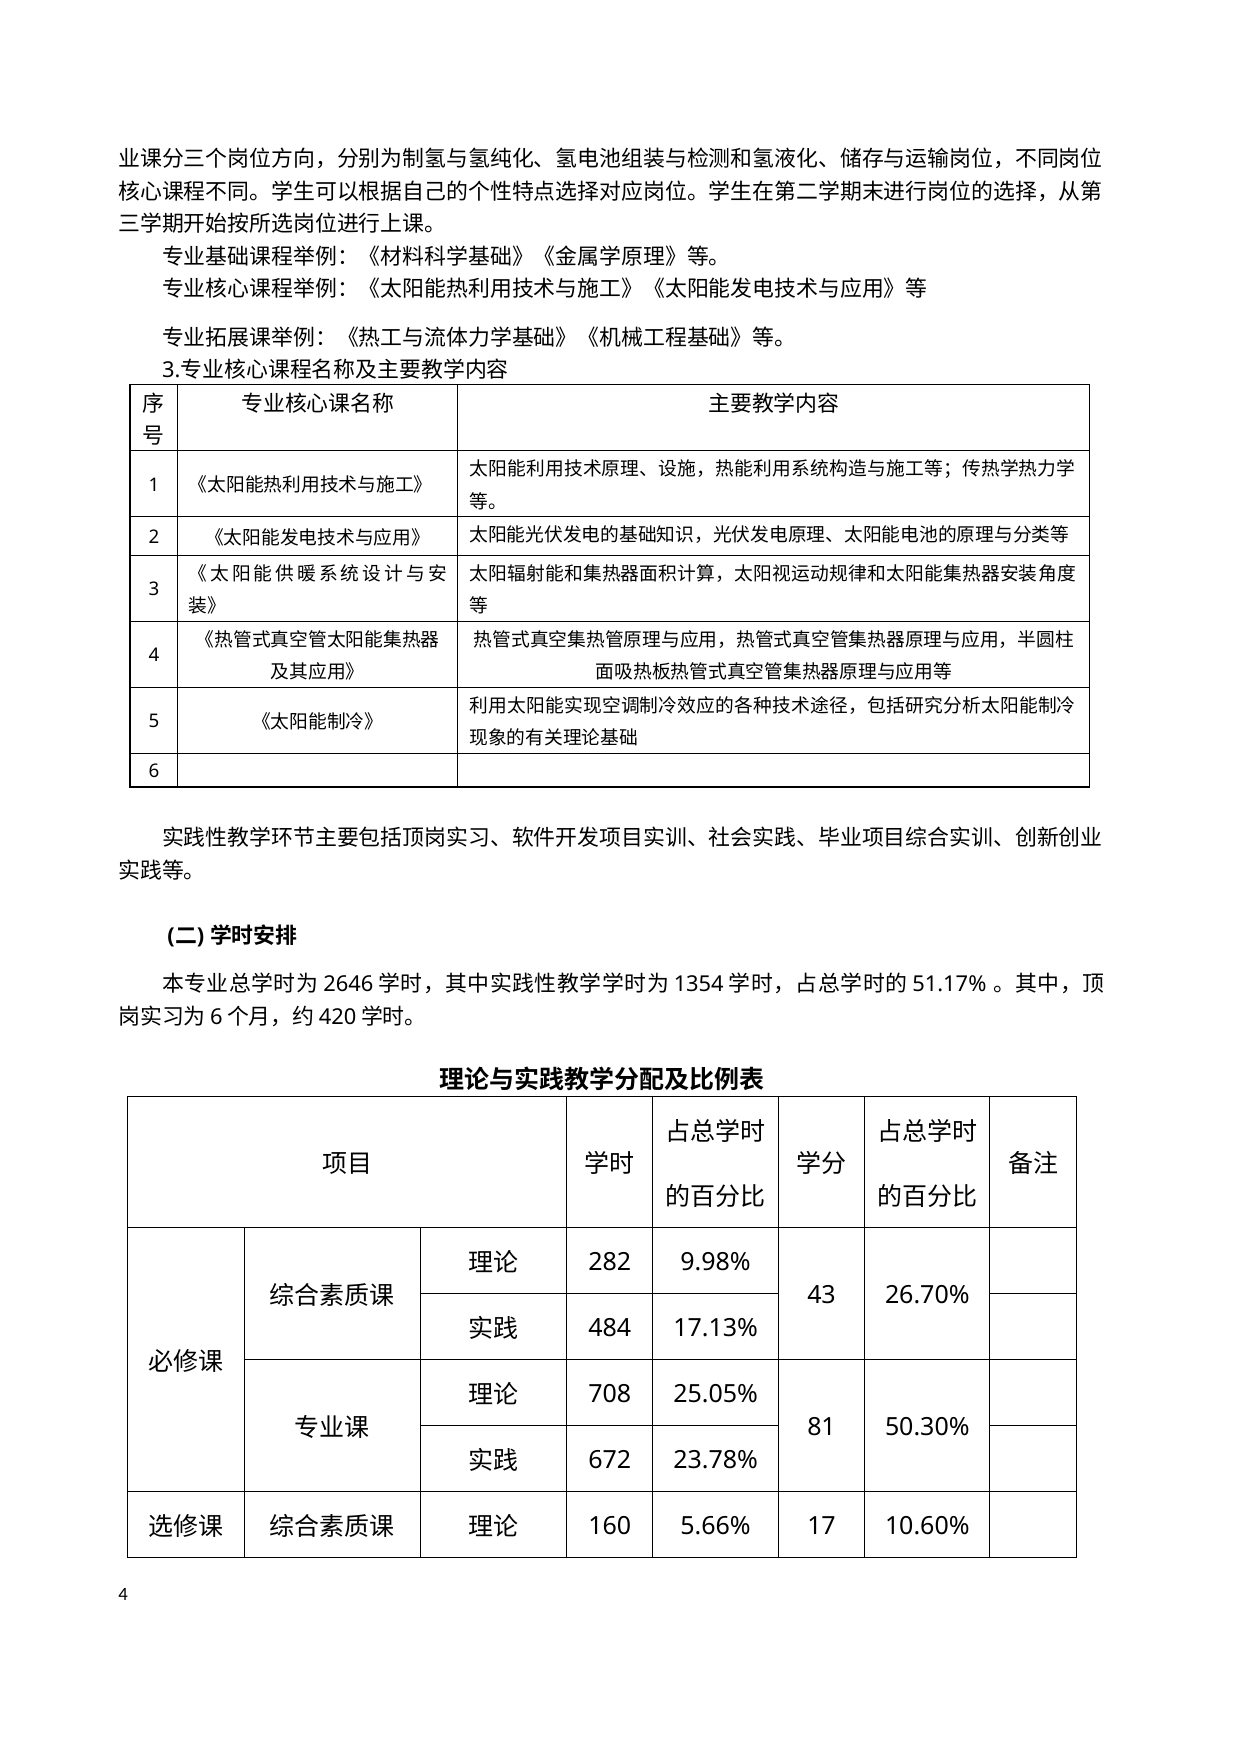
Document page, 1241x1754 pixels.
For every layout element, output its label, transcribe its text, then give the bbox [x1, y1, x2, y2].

table_cell 160 [567, 1492, 652, 1557]
table_cell 17 [779, 1492, 864, 1557]
table_cell 《太阳能发电技术与应用》 [178, 517, 457, 555]
table_cell [990, 1492, 1076, 1557]
table_cell 理论 [421, 1360, 566, 1425]
table_cell 实践 [421, 1294, 566, 1359]
table_cell 选修课 [128, 1492, 244, 1557]
table_header 理论与实践教学分配及比例表 [128, 1031, 1076, 1096]
table_cell 672 [567, 1426, 652, 1491]
table_cell 《太阳能制冷》 [178, 688, 457, 753]
text 专业拓展课举例：《热工与流体力学基础》《机械工程基础》等。 [118, 319, 1104, 352]
table_cell [178, 754, 457, 786]
table_header 专业核心课名称 [178, 385, 457, 450]
table_cell [458, 754, 1089, 786]
table_cell 26.70% [865, 1228, 989, 1359]
table_cell 6 [131, 754, 177, 786]
table_cell 282 [567, 1228, 652, 1293]
table_cell 占总学时的百分比 [653, 1097, 778, 1227]
table_cell 学分 [779, 1097, 864, 1227]
table_cell 5 [131, 688, 177, 753]
table_cell 5.66% [653, 1492, 778, 1557]
text 本专业总学时为2646学时，其中实践性教学学时为1354学时，占总学时的51.17% 。其中，顶岗实习为6个月，约420学时。 [118, 966, 1104, 1031]
table_cell 占总学时的百分比 [865, 1097, 989, 1227]
table_cell 25.05% [653, 1360, 778, 1425]
table_cell 484 [567, 1294, 652, 1359]
table_cell 学时 [567, 1097, 652, 1227]
table_cell 实践 [421, 1426, 566, 1491]
table_cell 《热管式真空管太阳能集热器及其应用》 [178, 622, 457, 687]
table_cell 理论 [421, 1228, 566, 1293]
table_cell 1 [131, 451, 177, 516]
table_cell 50.30% [865, 1360, 989, 1491]
table_cell 4 [131, 622, 177, 687]
table_cell 综合素质课 [245, 1228, 420, 1359]
table_cell [990, 1426, 1076, 1491]
table_cell 理论 [421, 1492, 566, 1557]
table_cell 81 [779, 1360, 864, 1491]
table_cell 太阳辐射能和集热器面积计算，太阳视运动规律和太阳能集热器安装角度等 [458, 556, 1089, 621]
text 专业基础课程举例：《材料科学基础》《金属学原理》等。 [118, 238, 1104, 271]
table_cell 专业课 [245, 1360, 420, 1491]
table_cell [990, 1360, 1076, 1425]
table_header 主要教学内容 [458, 385, 1089, 450]
table_cell 17.13% [653, 1294, 778, 1359]
table_cell 太阳能利用技术原理、设施，热能利用系统构造与施工等；传热学热力学等。 [458, 451, 1089, 516]
table_cell 备注 [990, 1097, 1076, 1227]
table_cell 3 [131, 556, 177, 621]
text 专业核心课程举例：《太阳能热利用技术与施工》《太阳能发电技术与应用》等 [118, 271, 1104, 303]
table_cell 必修课 [128, 1228, 244, 1491]
table_cell 2 [131, 517, 177, 555]
table_cell [990, 1294, 1076, 1359]
table_cell 708 [567, 1360, 652, 1425]
table_cell 综合素质课 [245, 1492, 420, 1557]
table_cell 利用太阳能实现空调制冷效应的各种技术途径，包括研究分析太阳能制冷现象的有关理论基础 [458, 688, 1089, 753]
table_cell 《太阳能供暖系统设计与安装》 [178, 556, 457, 621]
table_cell 10.60% [865, 1492, 989, 1557]
table_header 序号 [131, 385, 177, 450]
table_cell 项目 [128, 1097, 566, 1227]
table_cell 太阳能光伏发电的基础知识，光伏发电原理、太阳能电池的原理与分类等 [458, 517, 1089, 555]
text (二) 学时安排 [118, 917, 1104, 950]
list 专业核心课程名称及主要教学内容 [118, 352, 1104, 384]
table_cell 热管式真空集热管原理与应用，热管式真空管集热器原理与应用，半圆柱面吸热板热管式真空管集热器原理与应用等 [458, 622, 1089, 687]
table_cell [990, 1228, 1076, 1293]
table_cell 《太阳能热利用技术与施工》 [178, 451, 457, 516]
table_cell 23.78% [653, 1426, 778, 1491]
table_cell 9.98% [653, 1228, 778, 1293]
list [118, 141, 1104, 238]
text 实践性教学环节主要包括顶岗实习、软件开发项目实训、社会实践、毕业项目综合实训、创新创业实践等。 [118, 820, 1104, 885]
table_cell 43 [779, 1228, 864, 1359]
